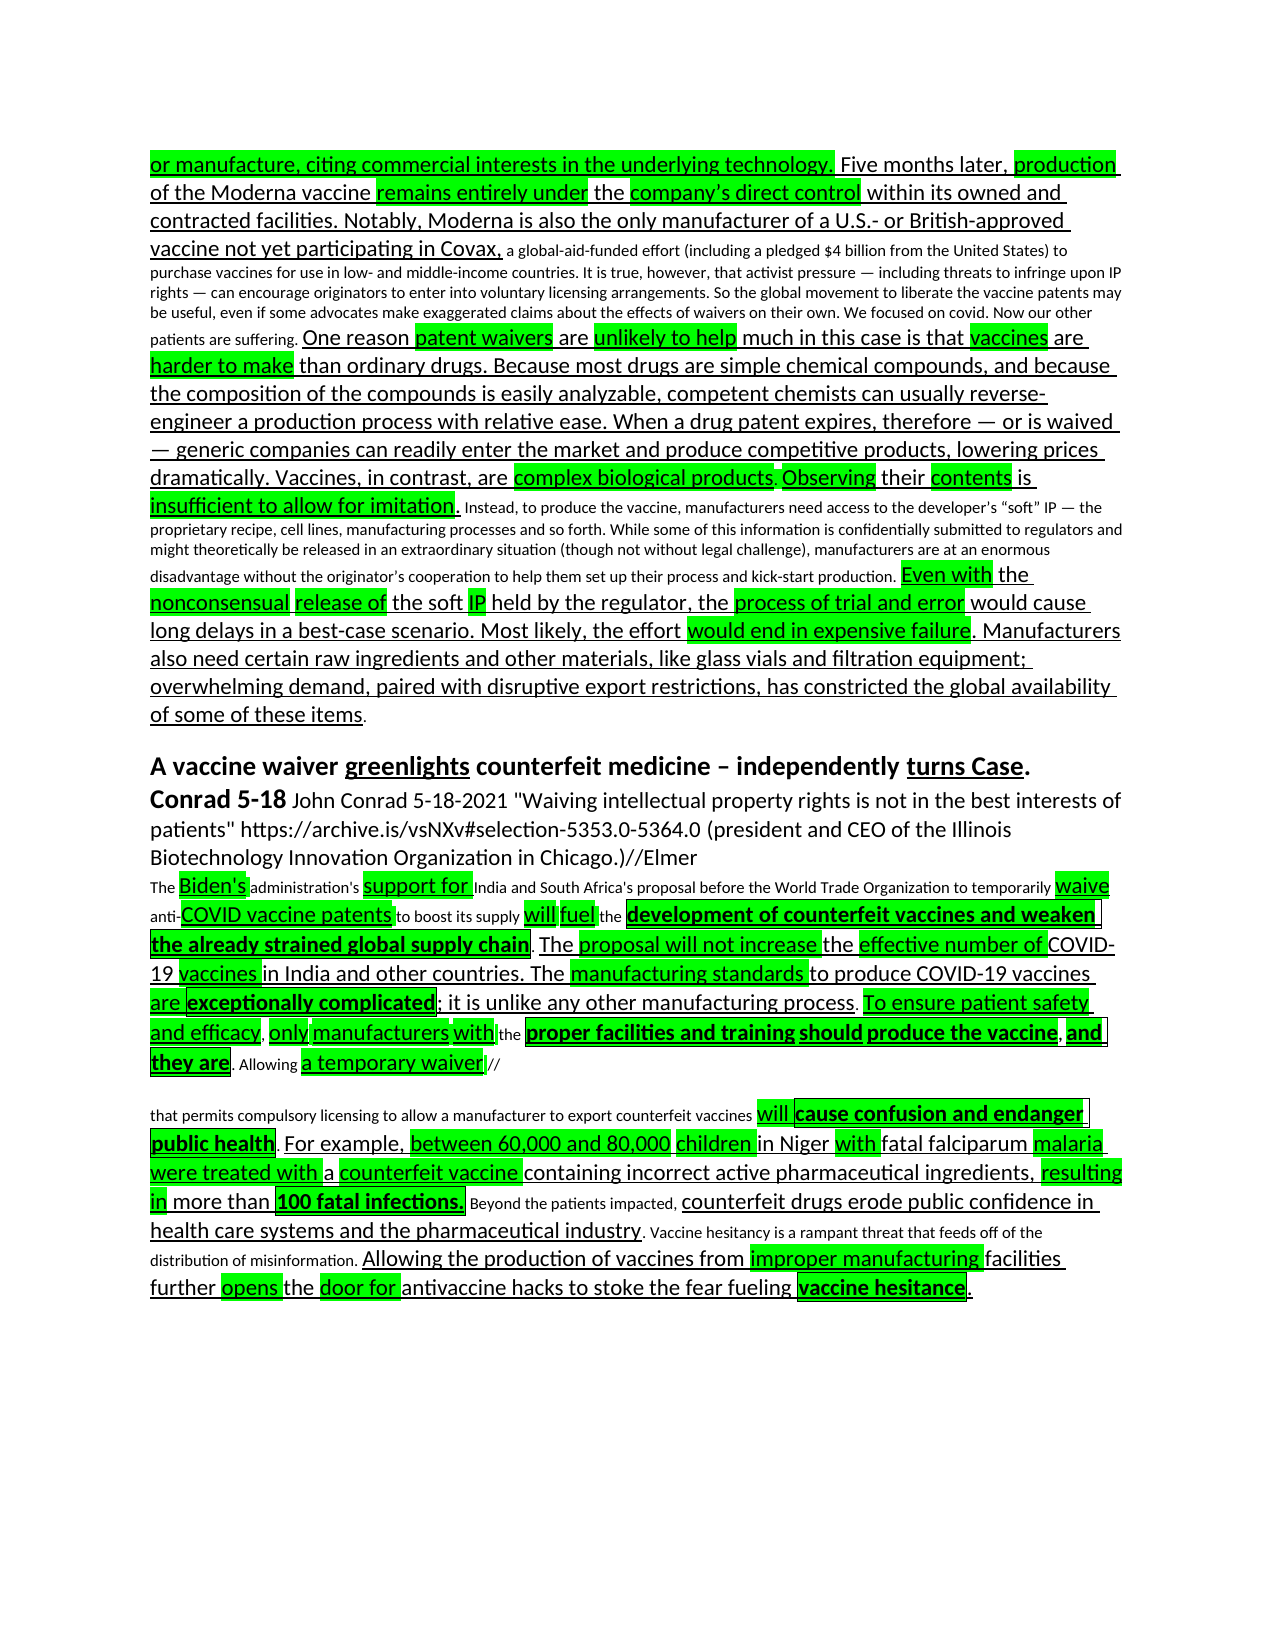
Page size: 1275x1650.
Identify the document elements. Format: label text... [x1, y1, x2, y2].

subtitle A vaccine waiver greenlights counterfeit medicine – independently turns Case. [150, 749, 1125, 782]
text Conrad 5-18 John Conrad 5-18-2021 "Waiving intellectual property rights is not in the best interests of patients" https://archive.is/vsNXv#selection-5353.0-5364.0 (president and CEO of the Illinois Biotechnology Innovation Organization in Chicago.)//Elmer [150, 782, 1125, 871]
text The Biden's administration's support for India and South Africa's proposal before the World Trade Organization to temporarily waive anti-COVID vaccine patents to boost its supply will fuel the development of counterfeit vaccines and weaken the already strained global supply chain. The proposal will not increase the effective number of COVID-19 vaccines in India and other countries. The manufacturing standards to produce COVID-19 vaccines are exceptionally complicated; it is unlike any other manufacturing process. To ensure patient safety and efficacy, only manufacturers with the proper facilities and training should produce the vaccine, and they are. Allowing a temporary waiver // [150, 871, 1125, 1077]
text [150, 150, 1125, 728]
text that permits compulsory licensing to allow a manufacturer to export counterfeit vaccines will cause confusion and endanger public health. For example, between 60,000 and 80,000 children in Niger with fatal falciparum malaria were treated with a counterfeit vaccine containing incorrect active pharmaceutical ingredients, resulting in more than 100 fatal infections. Beyond the patients impacted, counterfeit drugs erode public confidence in health care systems and the pharmaceutical industry. Vaccine hesitancy is a rampant threat that feeds off of the distribution of misinformation. Allowing the production of vaccines from improper manufacturing facilities further opens the door for antivaccine hacks to stoke the fear fueling vaccine hesitance. [150, 1098, 1125, 1302]
